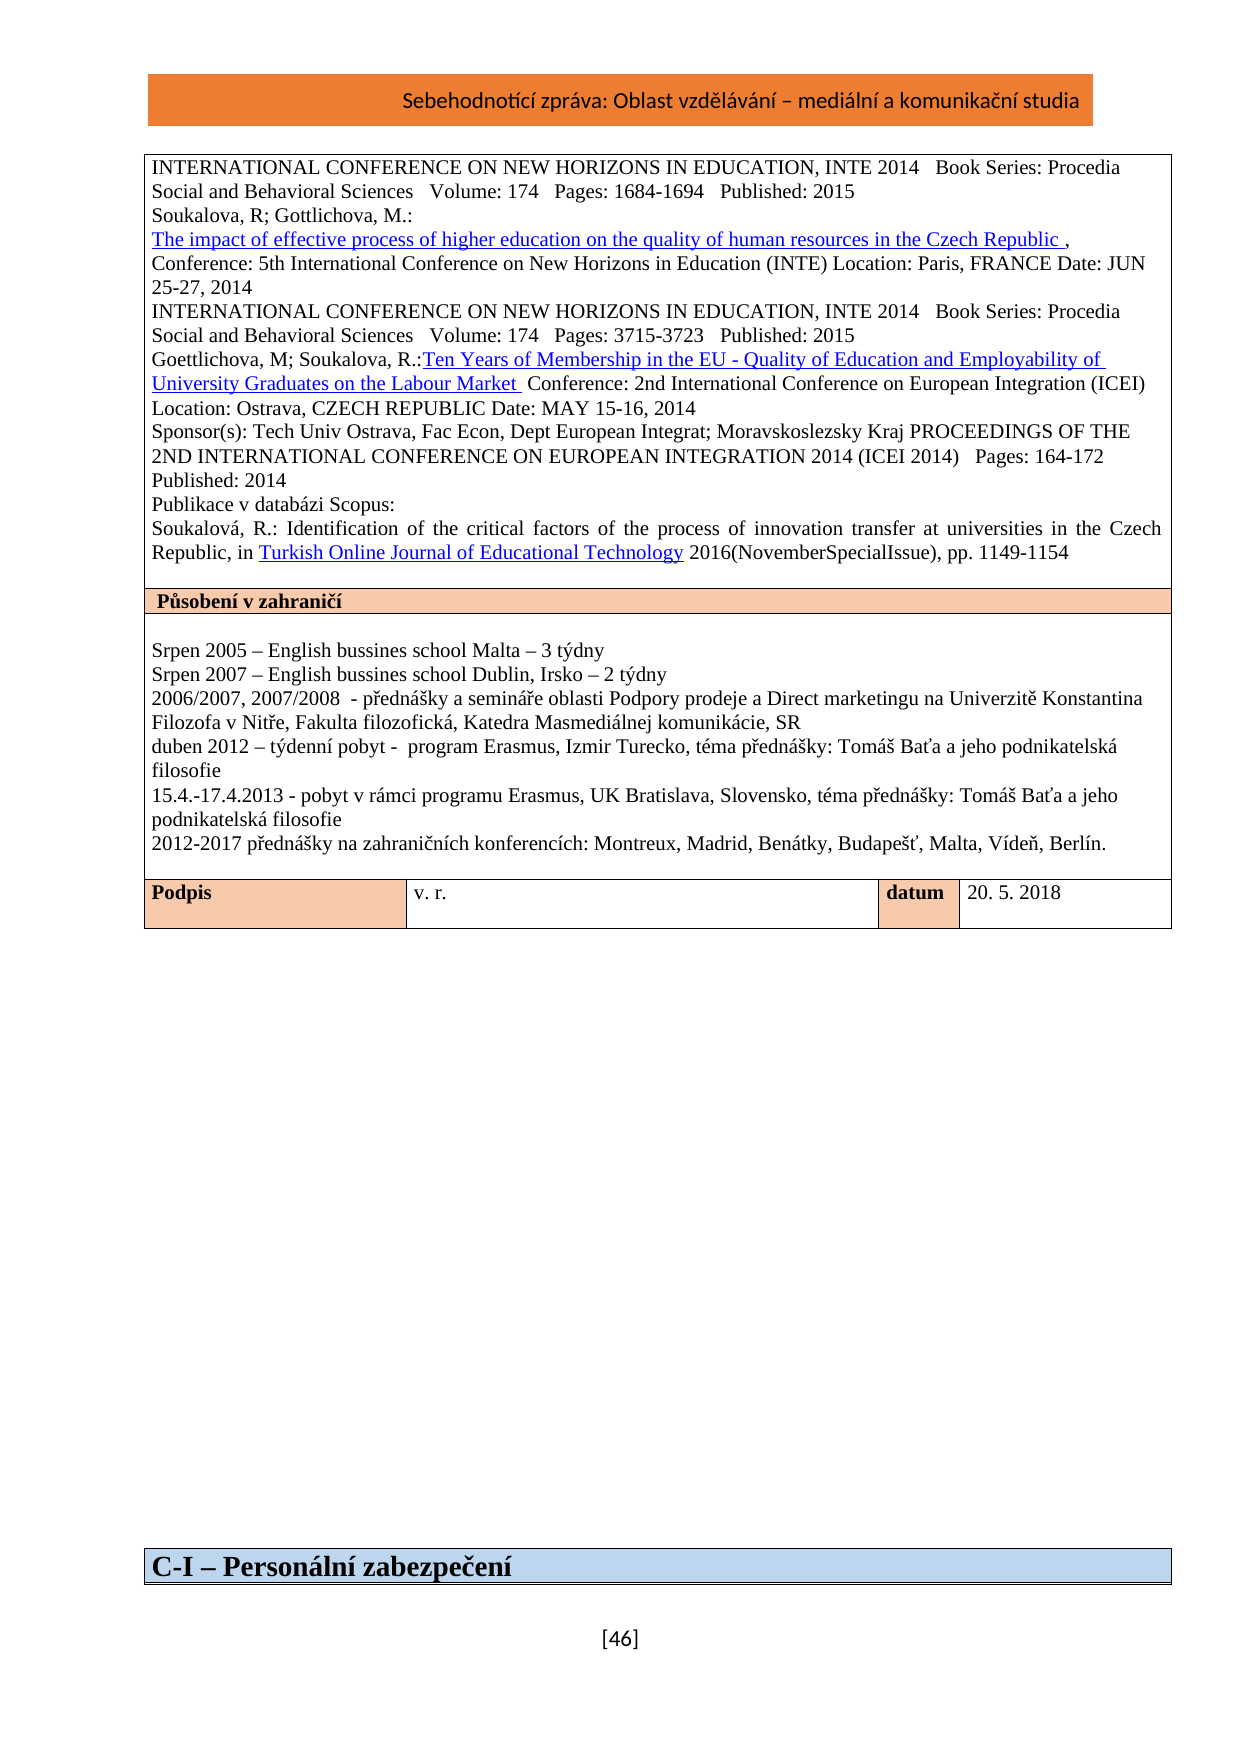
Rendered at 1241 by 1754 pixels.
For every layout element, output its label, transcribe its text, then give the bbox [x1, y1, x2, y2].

table_cell 20. 5. 2018 [960, 880, 1171, 928]
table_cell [145, 155, 1171, 588]
table_header C-I – Personální zabezpečení [145, 1549, 1171, 1582]
table_cell v. r. [407, 880, 878, 928]
table_cell Působení v zahraničí [145, 589, 1171, 613]
table_cell datum [879, 880, 959, 928]
table_cell Podpis [145, 880, 406, 928]
table_cell Srpen 2005 – English bussines school Malta – 3 týdny Srpen 2007 – English bussines school Dublin, Irsko – 2 týdny 2006/2007, 2007/2008 - přednášky a semináře oblasti Podpory prodeje a Direct marketingu na Univerzitě Konstantina Filozofa v Nitře, Fakulta filozofická, Katedra Masmediálnej komunikácie, SR duben 2012 – týdenní pobyt - program Erasmus, Izmir Turecko, téma přednášky: Tomáš Baťa a jeho podnikatelská filosofie 15.4.-17.4.2013 - pobyt v rámci programu Erasmus, UK Bratislava, Slovensko, téma přednášky: Tomáš Baťa a jeho podnikatelská filosofie 2012-2017 přednášky na zahraničních konferencích: Montreux, Madrid, Benátky, Budapešť, Malta, Vídeň, Berlín. [145, 614, 1171, 879]
